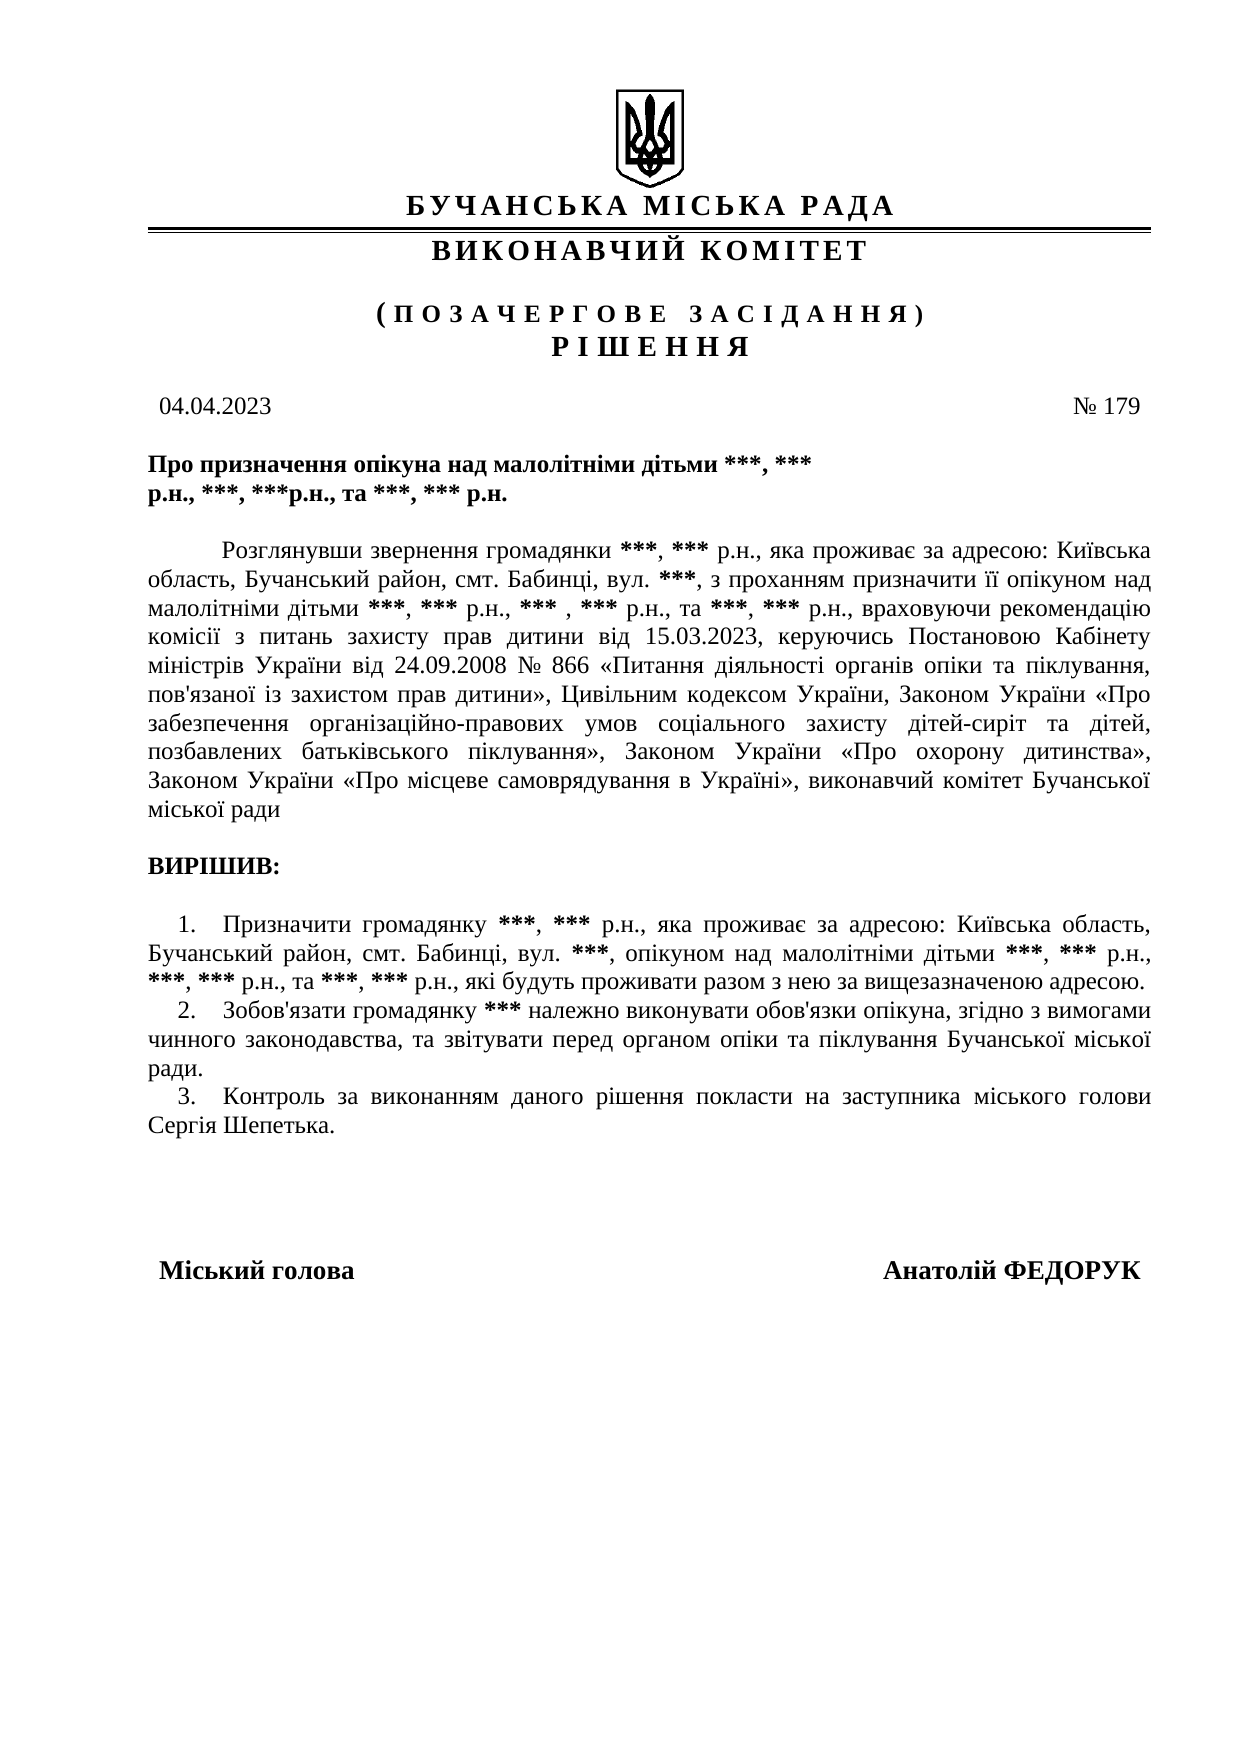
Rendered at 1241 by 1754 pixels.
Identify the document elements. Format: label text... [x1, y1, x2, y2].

text Розглянувши звернення громадянки ***, *** р.н., яка проживає за адресою: Київська область, Бучанський район, смт. Бабинці, вул. ***, з проханням призначити її опікуном над малолітніми дітьми ***, *** р.н., *** , *** р.н., та ***, *** р.н., враховуючи рекомендацію комісії з питань захисту прав дитини від 15.03.2023, керуючись Постановою Кабінету міністрів України від 24.09.2008 № 866 «Питання діяльності органів опіки та піклування, пов'язаної із захистом прав дитини», Цивільним кодексом України, Законом України «Про забезпечення організаційно-правових умов соціального захисту дітей-сиріт та дітей, позбавлених батьківського піклування», Законом України «Про охорону дитинства», Законом України «Про місцеве самоврядування в Україні», виконавчий комітет Бучанської міської ради [148, 535, 1152, 823]
table_header Анатолій ФЕДОРУК [649, 1254, 1152, 1285]
picture [614, 88, 686, 189]
text РІШЕННЯ [148, 329, 1152, 363]
text Про призначення опікуна над малолітніми дітьми ***, *** р.н., ***, ***р.н., та ***, *** р.н. [148, 449, 812, 506]
list Контроль за виконанням даного рішення покласти на заступника міського голови Сергія Шепетька. [148, 1081, 1152, 1139]
text ВИРІШИВ: [148, 851, 1152, 880]
table_header Міський голова [148, 1254, 649, 1285]
table_header ВИКОНАВЧИЙ КОМІТЕТ [148, 233, 1151, 296]
text (ПОЗАЧЕРГОВЕ ЗАСІДАННЯ) [148, 296, 1152, 329]
list Призначити громадянку ***, *** р.н., яка проживає за адресою: Київська область, Бучанський район, смт. Бабинці, вул. ***, опікуном над малолітніми дітьми ***, *** р.н., ***, *** р.н., та ***, *** р.н., які будуть проживати разом з нею за вищезазначеною адресою. [148, 909, 1152, 995]
text БУЧАНСЬКА МІСЬКА РАДА [148, 188, 1152, 222]
table_header 04.04.2023 [148, 391, 651, 420]
table_header № 179 [651, 391, 1152, 420]
list Зобов'язати громадянку *** належно виконувати обов'язки опікуна, згідно з вимогами чинного законодавства, та звітувати перед органом опіки та піклування Бучанської міської ради. [148, 995, 1152, 1081]
